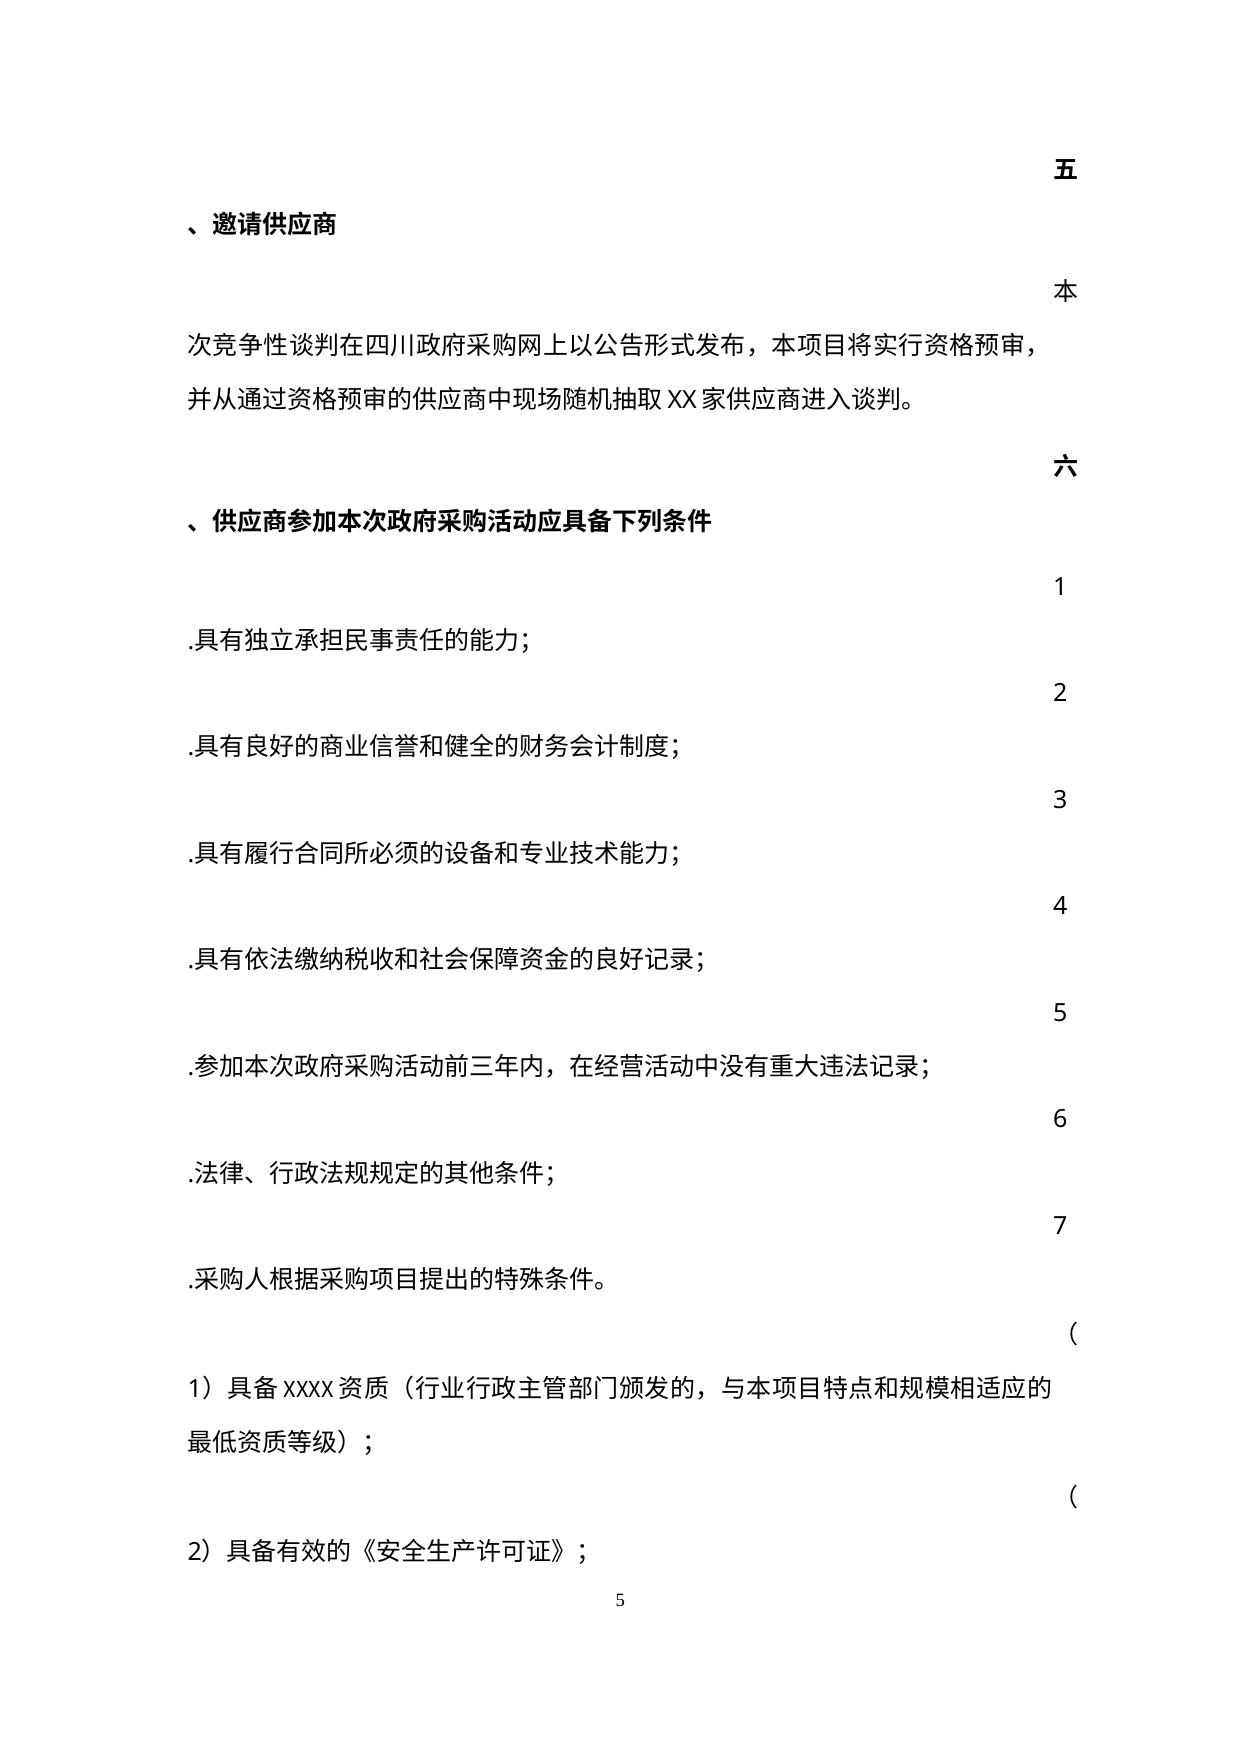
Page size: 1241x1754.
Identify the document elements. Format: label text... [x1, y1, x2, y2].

text 1.具有独立承担民事责任的能力； [187, 568, 1053, 657]
text 5.参加本次政府采购活动前三年内，在经营活动中没有重大违法记录； [187, 994, 1053, 1083]
text （2）具备有效的《安全生产许可证》； [187, 1477, 1053, 1568]
text （1）具备XXXX资质（行业行政主管部门颁发的，与本项目特点和规模相适应的最低资质等级）； [187, 1314, 1053, 1459]
text 五、邀请供应商 [187, 150, 1053, 241]
text 2.具有良好的商业信誉和健全的财务会计制度； [187, 675, 1053, 763]
text 6.法律、行政法规规定的其他条件； [187, 1101, 1053, 1189]
text 本次竞争性谈判在四川政府采购网上以公告形式发布，本项目将实行资格预审，并从通过资格预审的供应商中现场随机抽取XX家供应商进入谈判。 [187, 271, 1053, 416]
text 六、供应商参加本次政府采购活动应具备下列条件 [187, 447, 1053, 537]
text 7.采购人根据采购项目提出的特殊条件。 [187, 1207, 1053, 1296]
text 4.具有依法缴纳税收和社会保障资金的良好记录； [187, 888, 1053, 976]
text 3.具有履行合同所必须的设备和专业技术能力； [187, 781, 1053, 870]
